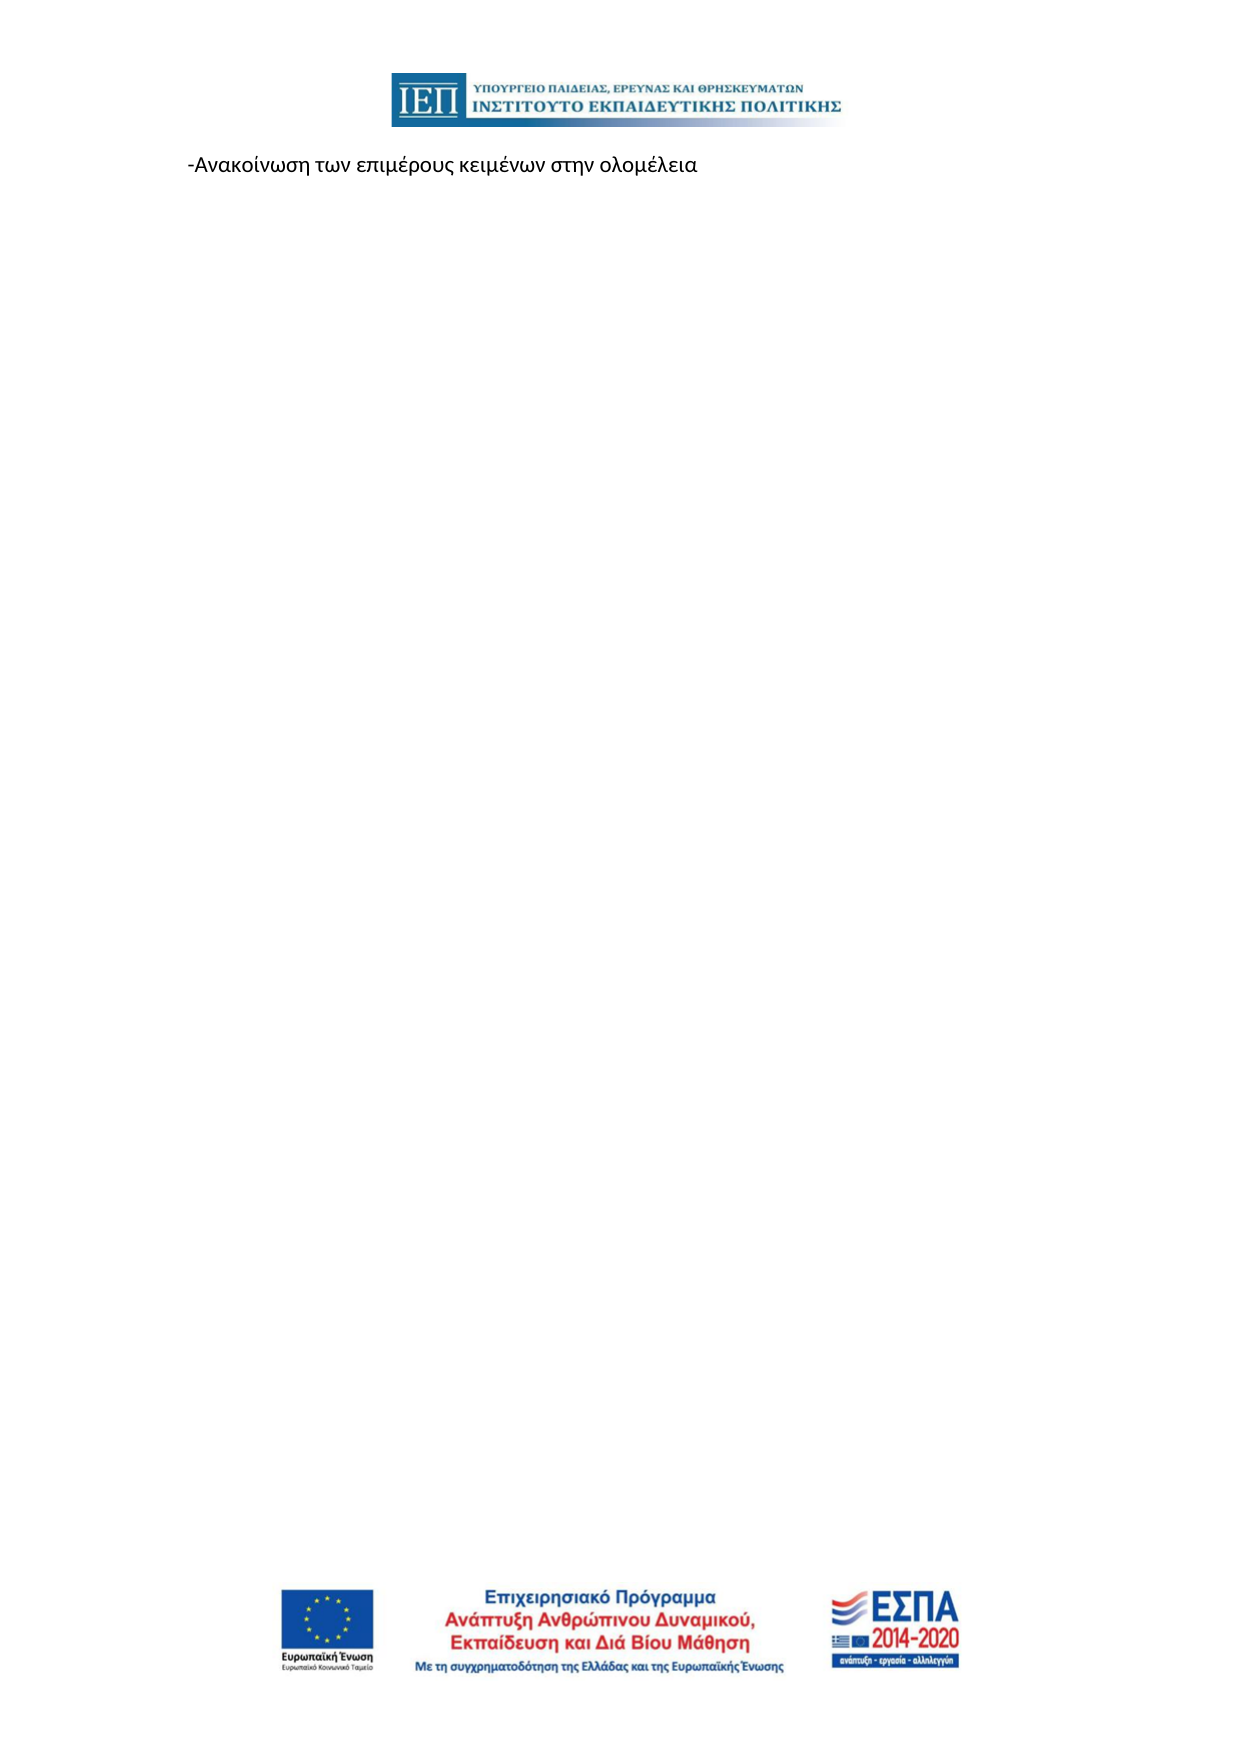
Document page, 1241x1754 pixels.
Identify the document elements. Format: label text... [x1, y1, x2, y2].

picture [391, 73, 849, 127]
text -Ανακοίνωση των επιμέρους κειμένων στην ολομέλεια [187, 150, 1053, 178]
picture [260, 1582, 980, 1681]
